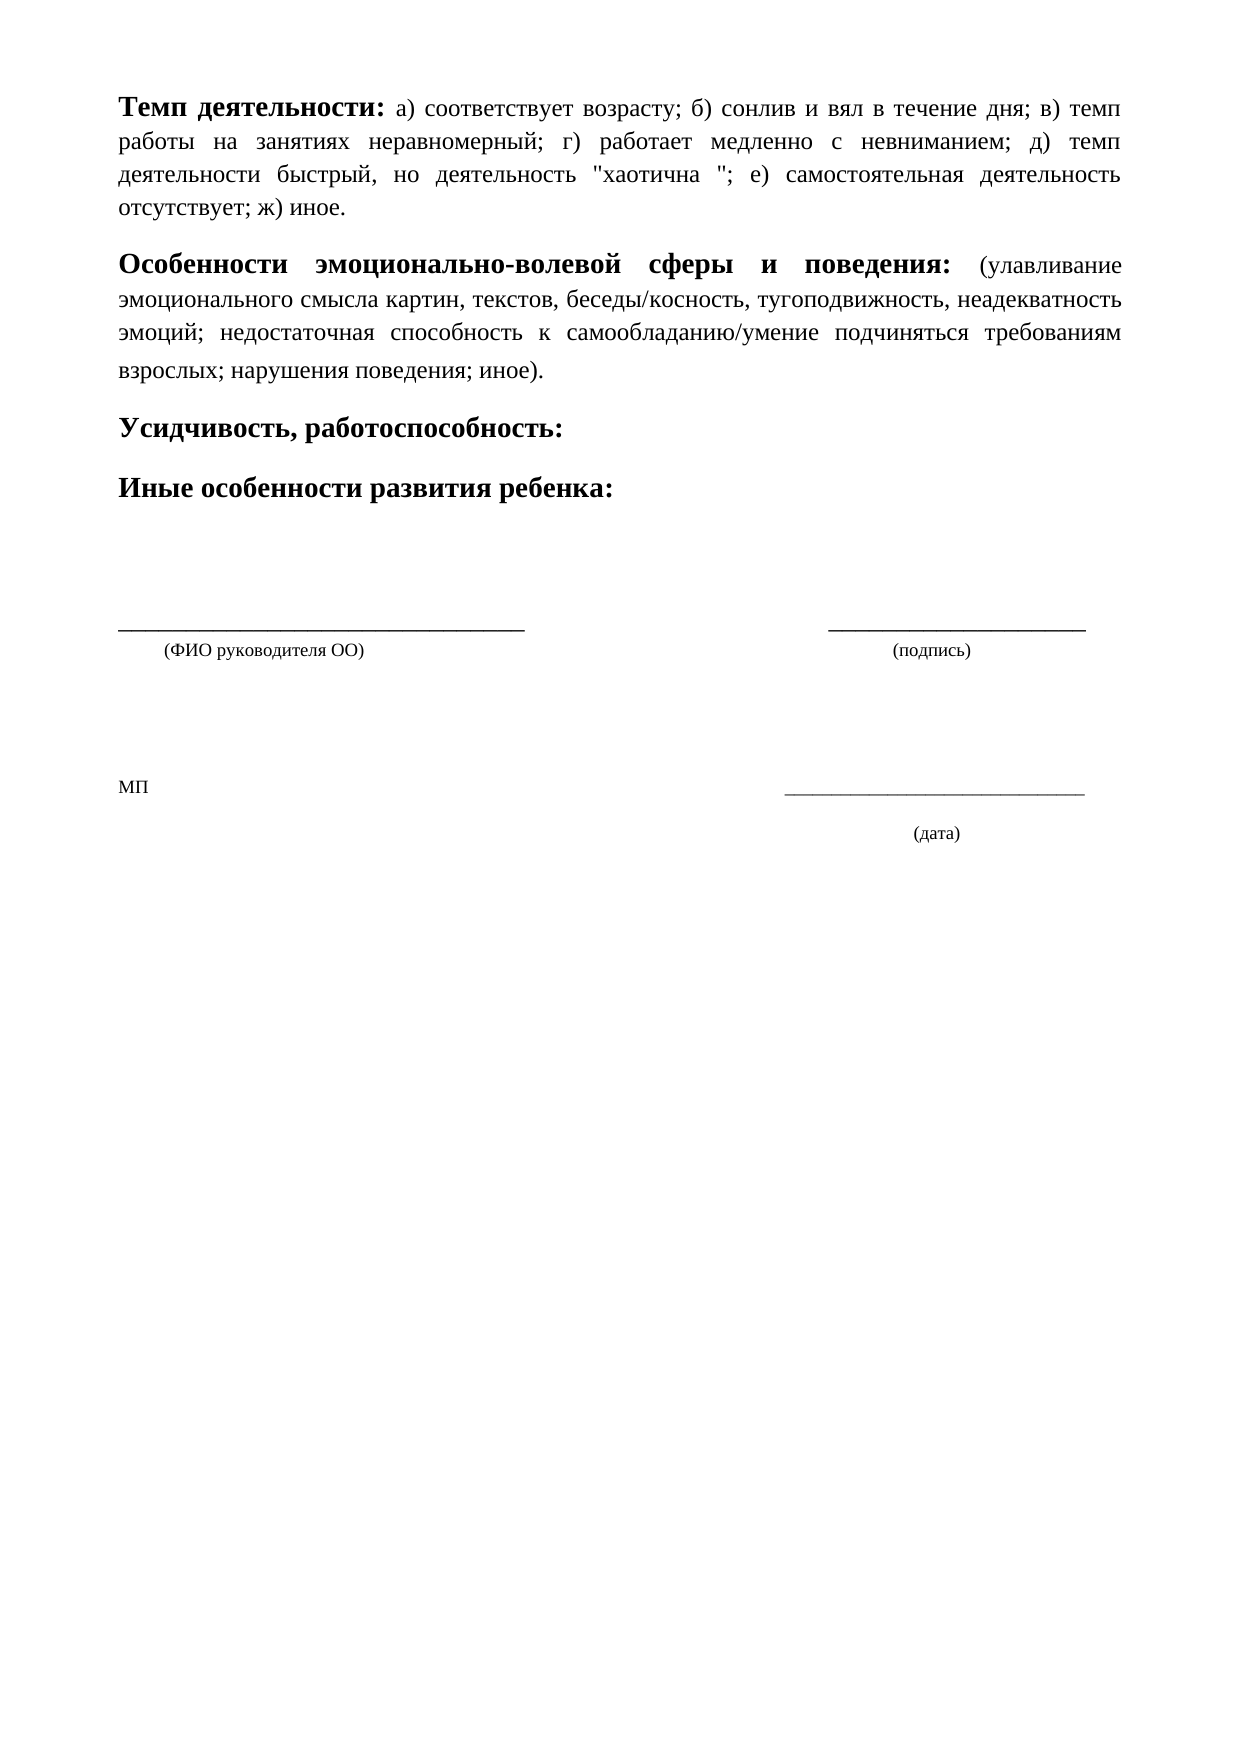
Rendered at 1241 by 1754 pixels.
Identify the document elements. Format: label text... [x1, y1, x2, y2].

text МП ________________________________ [118, 776, 1122, 797]
text Усидчивость, работоспособность: [118, 410, 1122, 444]
text (ФИО руководителя ОО) (подпись) [118, 638, 1122, 660]
text (дата) [118, 822, 1122, 843]
text Особенности эмоционально-волевой сферы и поведения: (улавливание эмоционального смысла картин, текстов, беседы/косность, тугоподвижность, неадекватность эмоций; недостаточная способность к самообладанию/умение подчиняться требованиям взрослых; нарушения поведения; иное). [118, 246, 1122, 384]
text ______________________________ ___________________ [118, 588, 1122, 638]
text Иные особенности развития ребенка: [118, 470, 1122, 503]
text Темп деятельности: а) соответствует возрасту; б) сонлив и вял в течение дня; в) темп работы на занятиях неравномерный; г) работает медленно с невниманием; д) темп деятельности быстрый, но деятельность "хаотична "; е) самостоятельная деятельность отсутствует; ж) иное. [118, 89, 1122, 221]
